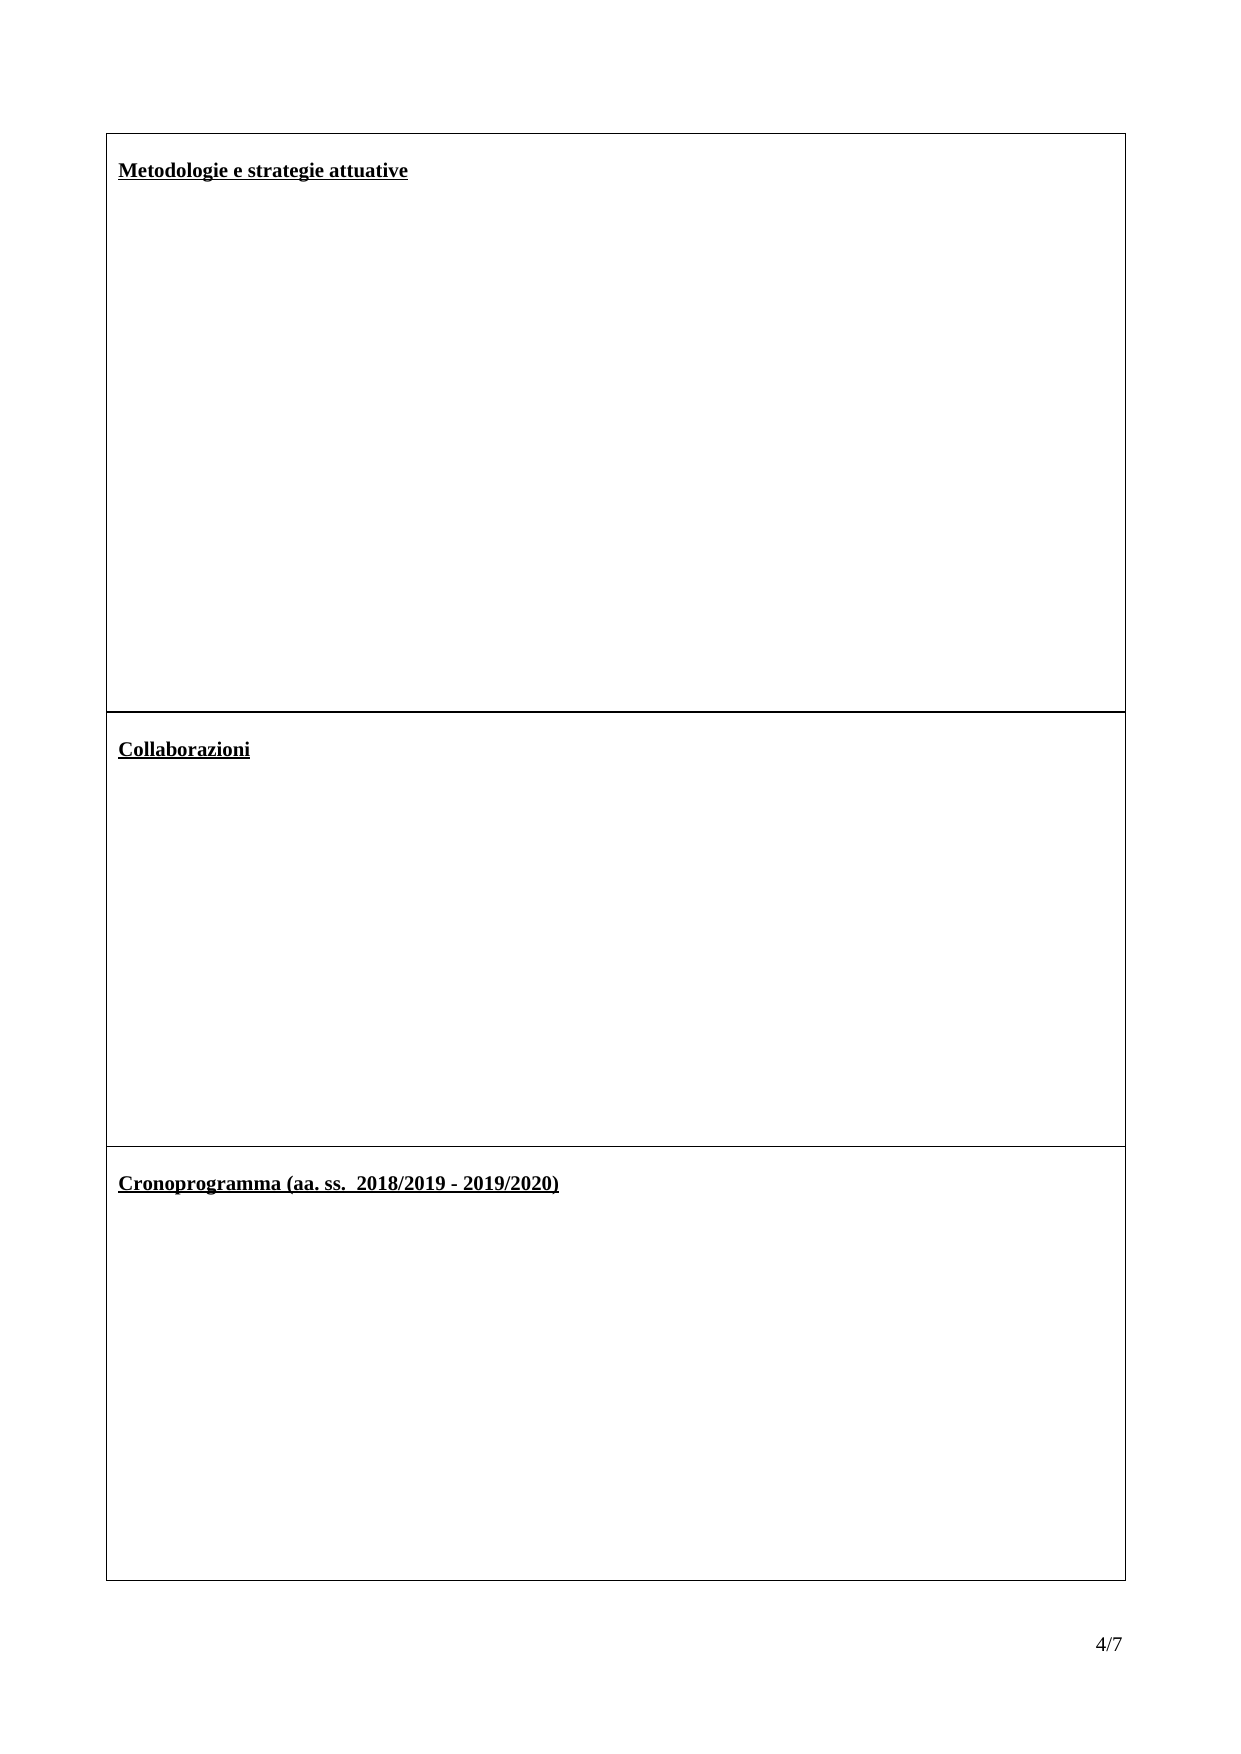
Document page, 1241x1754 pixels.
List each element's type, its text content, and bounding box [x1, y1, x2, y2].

table_cell Metodologie e strategie attuative [107, 134, 1125, 711]
table_cell Collaborazioni [107, 713, 1125, 1146]
table_cell Cronoprogramma (aa. ss. 2018/2019 - 2019/2020) [107, 1147, 1125, 1580]
